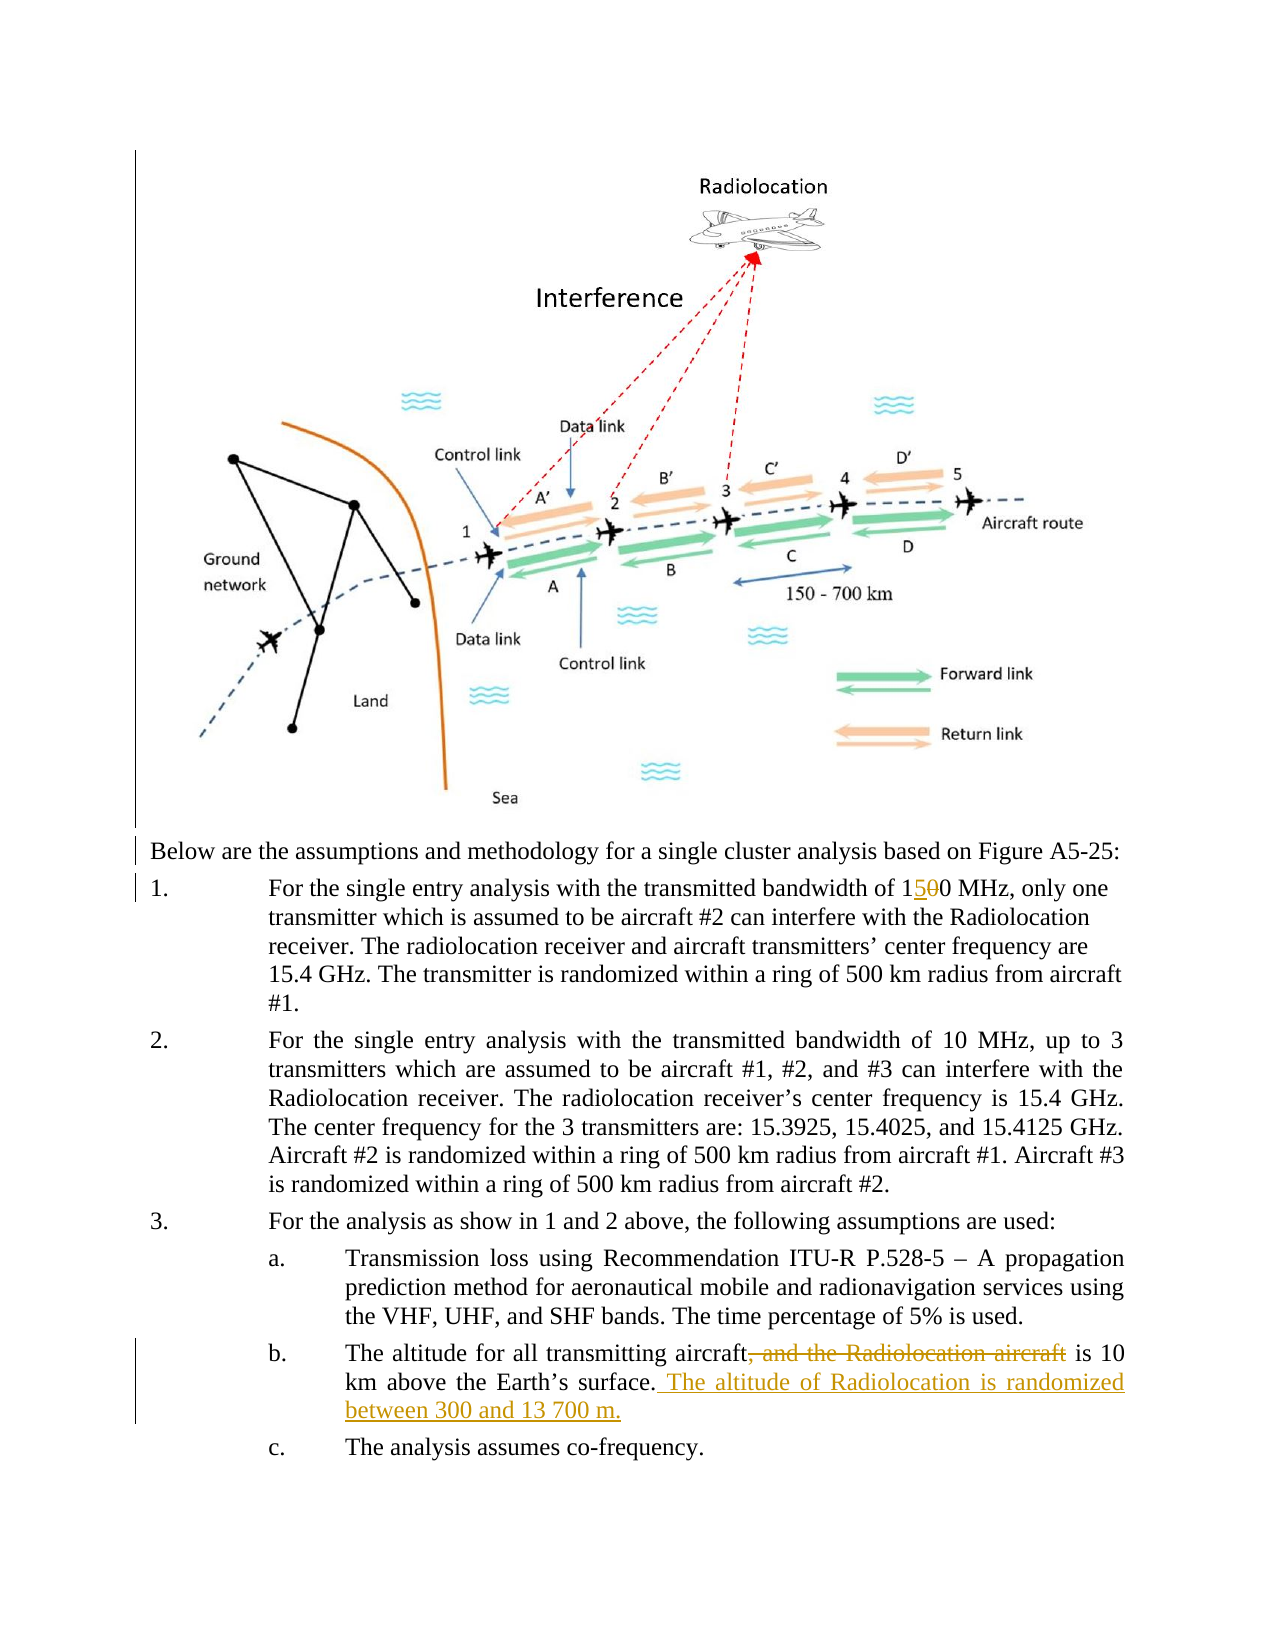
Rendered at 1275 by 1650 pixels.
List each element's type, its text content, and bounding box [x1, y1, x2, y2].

text 2. For the single entry analysis with the transmitted bandwidth of 10 MHz, up to 3 transmitters which are assumed to be aircraft #1, #2, and #3 can interfere with the Radiolocation receiver. The radiolocation receiver’s center frequency is 15.4 GHz. The center frequency for the 3 transmitters are: 15.3925, 15.4025, and 15.4125 GHz. Aircraft #2 is randomized within a ring of 500 km radius from aircraft #1. Aircraft #3 is randomized within a ring of 500 km radius from aircraft #2. [150, 1025, 1125, 1198]
text 1. For the single entry analysis with the transmitted bandwidth of 10 MHz, only one transmitter which is assumed to be aircraft #2 can interfere with the Radiolocation receiver. The radiolocation receiver and aircraft transmitters’ center frequency are 15.4 GHz. The transmitter is randomized within a ring of 500 km radius from aircraft #1. [150, 873, 1125, 1017]
text c. The analysis assumes co-frequency. [268, 1432, 1125, 1461]
text b. The altitude for all transmitting aircraft is 10 km above the Earth’s surface. [268, 1338, 1125, 1424]
text a. Transmission loss using Recommendation ITU-R P.528-5 – A propagation prediction method for aeronautical mobile and radionavigation services using the VHF, UHF, and SHF bands. The time percentage of 5% is used. [268, 1243, 1125, 1329]
text 3. For the analysis as show in 1 and 2 above, the following assumptions are used: [150, 1206, 1125, 1235]
text Below are the assumptions and methodology for a single cluster analysis based on Figure A5-25: [150, 836, 1125, 865]
picture [150, 150, 1097, 828]
